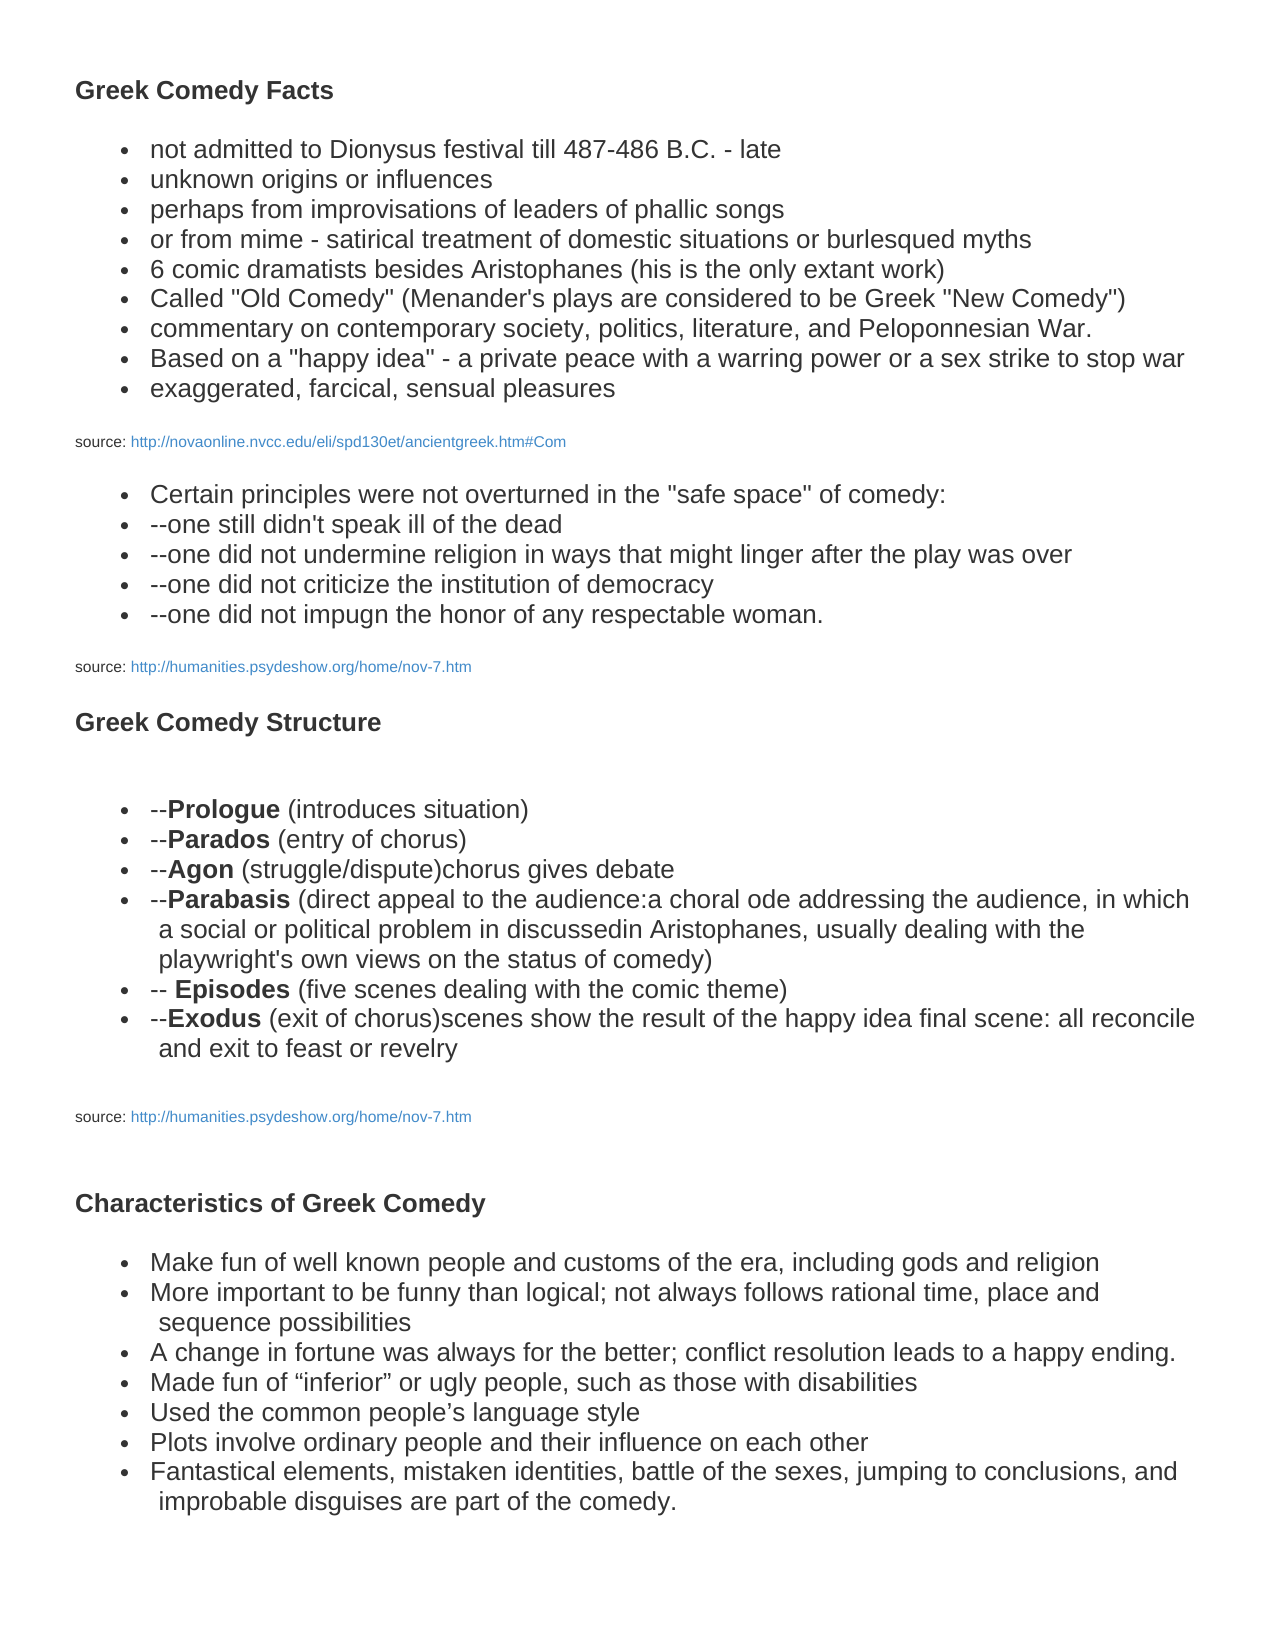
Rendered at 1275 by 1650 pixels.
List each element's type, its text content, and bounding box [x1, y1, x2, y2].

list Make fun of well known people and customs of the era, including gods and religion [121, 1247, 1200, 1277]
list --Prologue (introduces situation) [121, 794, 1200, 824]
list Based on a "happy idea" - a private peace with a warring power or a sex strike to stop war [121, 343, 1200, 373]
list --Parados (entry of chorus) [121, 824, 1200, 854]
list --one did not undermine religion in ways that might linger after the play was over [121, 539, 1200, 569]
list perhaps from improvisations of leaders of phallic songs [121, 194, 1200, 224]
list A change in fortune was always for the better; conflict resolution leads to a happy ending. [121, 1337, 1200, 1367]
list Called "Old Comedy" (Menander's plays are considered to be Greek "New Comedy") [121, 283, 1200, 313]
list Used the common people’s language style [121, 1397, 1200, 1427]
text source: http://novaonline.nvcc.edu/eli/spd130et/ancientgreek.htm#Com [75, 432, 1200, 450]
list --one did not criticize the institution of democracy [121, 569, 1200, 599]
text Greek Comedy Facts [75, 75, 1200, 105]
list commentary on contemporary society, politics, literature, and Peloponnesian War. [121, 313, 1200, 343]
text source: http://humanities.psydeshow.org/home/nov-7.htm Greek Comedy Structure [75, 658, 1200, 765]
list --one did not impugn the honor of any respectable woman. [121, 599, 1200, 629]
list Plots involve ordinary people and their influence on each other [121, 1427, 1200, 1456]
list Certain principles were not overturned in the "safe space" of comedy: [121, 479, 1200, 509]
list not admitted to Dionysus festival till 487-486 B.C. - late [121, 134, 1200, 164]
list or from mime - satirical treatment of domestic situations or burlesqued myths [121, 224, 1200, 254]
list exaggerated, farcical, sensual pleasures [121, 373, 1200, 403]
list unknown origins or influences [121, 164, 1200, 194]
list --Parabasis (direct appeal to the audience:a choral ode addressing the audience, in which a social or political problem in discussedin Aristophanes, usually dealing with the playwright's own views on the status of comedy) [121, 884, 1200, 974]
list --one still didn't speak ill of the dead [121, 509, 1200, 539]
list Made fun of “inferior” or ugly people, such as those with disabilities [121, 1367, 1200, 1397]
text source: http://humanities.psydeshow.org/home/nov-7.htm Characteristics of Greek Comedy [75, 1092, 1200, 1218]
list -- Episodes (five scenes dealing with the comic theme) [121, 974, 1200, 1003]
list --Exodus (exit of chorus)scenes show the result of the happy idea final scene: all reconcile and exit to feast or revelry [121, 1003, 1200, 1063]
list Fantastical elements, mistaken identities, battle of the sexes, jumping to conclusions, and improbable disguises are part of the comedy. [121, 1456, 1200, 1516]
list 6 comic dramatists besides Aristophanes (his is the only extant work) [121, 254, 1200, 283]
list More important to be funny than logical; not always follows rational time, place and sequence possibilities [121, 1277, 1200, 1337]
list --Agon (struggle/dispute)chorus gives debate [121, 854, 1200, 884]
